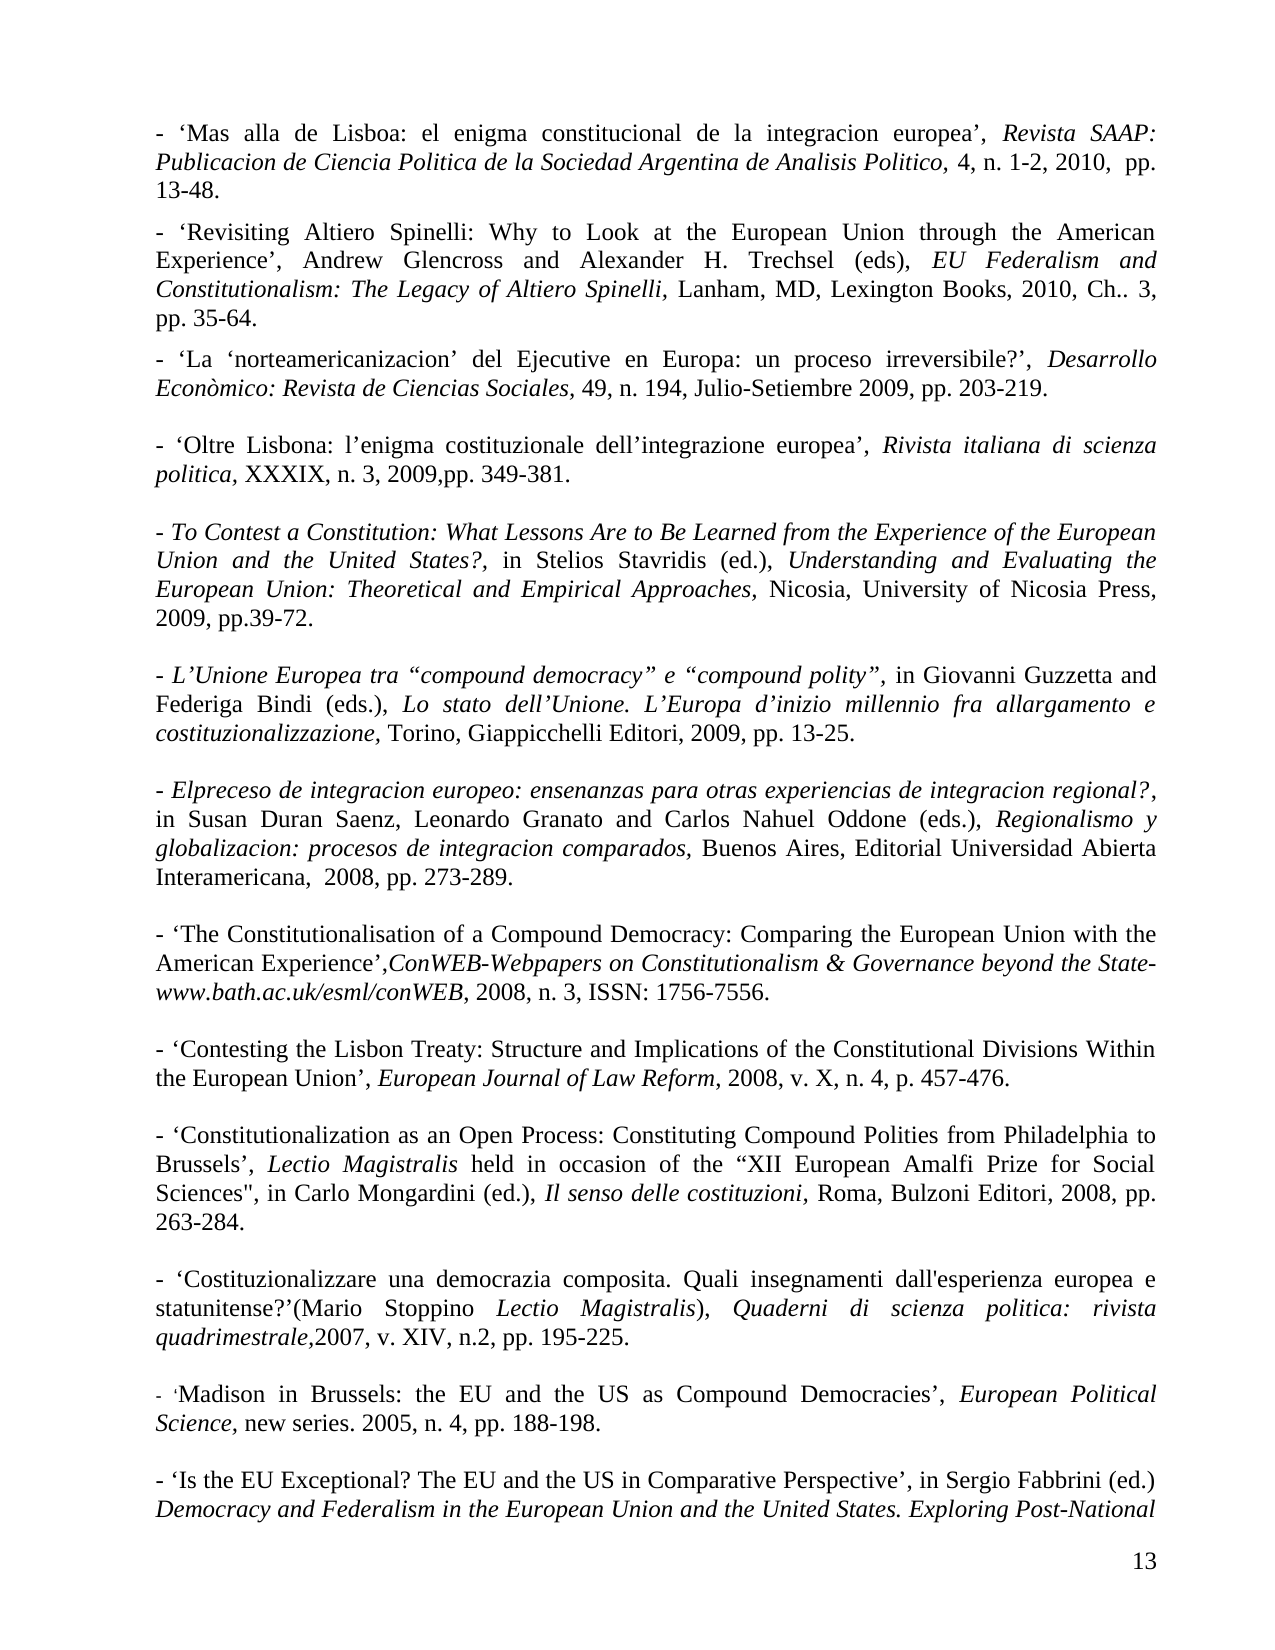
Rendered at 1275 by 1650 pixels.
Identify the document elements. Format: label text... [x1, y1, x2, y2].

text - ‘La ‘norteamericanizacion’ del Ejecutive en Europa: un proceso irreversibile?’, Desarrollo Econòmico: Revista de Ciencias Sociales, 49, n. 194, Julio-Setiembre 2009, pp. 203-219. [155, 344, 1157, 402]
text - ‘Constitutionalization as an Open Process: Constituting Compound Polities from Philadelphia to Brussels’, Lectio Magistralis held in occasion of the “XII European Amalfi Prize for Social Sciences", in Carlo Mongardini (ed.), Il senso delle costituzioni, Roma, Bulzoni Editori, 2008, pp. 263-284. [155, 1121, 1157, 1236]
text - ‘The Constitutionalisation of a Compound Democracy: Comparing the European Union with the American Experience’,ConWEB-Webpapers on Constitutionalism & Governance beyond the State- www.bath.ac.uk/esml/conWEB, 2008, n. 3, ISSN: 1756-7556. [155, 919, 1157, 1006]
text - ‘Madison in Brussels: the EU and the US as Compound Democracies’, European Political Science, new series. 2005, n. 4, pp. 188-198. [155, 1379, 1157, 1437]
text - ‘Mas alla de Lisboa: el enigma constitucional de la integracion europea’, Revista SAAP: Publicacion de Ciencia Politica de la Sociedad Argentina de Analisis Politico, 4, n. 1-2, 2010, pp. 13-48. [155, 118, 1157, 204]
text - ‘Costituzionalizzare una democrazia composita. Quali insegnamenti dall'esperienza europea e statunitense?’(Mario Stoppino Lectio Magistralis), Quaderni di scienza politica: rivista quadrimestrale,2007, v. XIV, n.2, pp. 195-225. [155, 1264, 1157, 1351]
text - ‘Contesting the Lisbon Treaty: Structure and Implications of the Constitutional Divisions Within the European Union’, European Journal of Law Reform, 2008, v. X, n. 4, p. 457-476. [155, 1034, 1157, 1092]
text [155, 1466, 1157, 1523]
text - ‘Oltre Lisbona: l’enigma costituzionale dell’integrazione europea’, Rivista italiana di scienza politica, XXXIX, n. 3, 2009,pp. 349-381. [155, 431, 1157, 488]
text - Elpreceso de integracion europeo: ensenanzas para otras experiencias de integracion regional?, in Susan Duran Saenz, Leonardo Granato and Carlos Nahuel Oddone (eds.), Regionalismo y globalizacion: procesos de integracion comparados, Buenos Aires, Editorial Universidad Abierta Interamericana, 2008, pp. 273-289. [155, 776, 1157, 891]
text - To Contest a Constitution: What Lessons Are to Be Learned from the Experience of the European Union and the United States?, in Stelios Stavridis (ed.), Understanding and Evaluating the European Union: Theoretical and Empirical Approaches, Nicosia, University of Nicosia Press, 2009, pp.39-72. [155, 517, 1157, 632]
text - L’Unione Europea tra “compound democracy” e “compound polity”, in Giovanni Guzzetta and Federiga Bindi (eds.), Lo stato dell’Unione. L’Europa d’inizio millennio fra allargamento e costituzionalizzazione, Torino, Giappicchelli Editori, 2009, pp. 13-25. [155, 661, 1157, 747]
text - ‘Revisiting Altiero Spinelli: Why to Look at the European Union through the American Experience’, Andrew Glencross and Alexander H. Trechsel (eds), EU Federalism and Constitutionalism: The Legacy of Altiero Spinelli, Lanham, MD, Lexington Books, 2010, Ch.. 3, pp. 35-64. [155, 217, 1157, 332]
